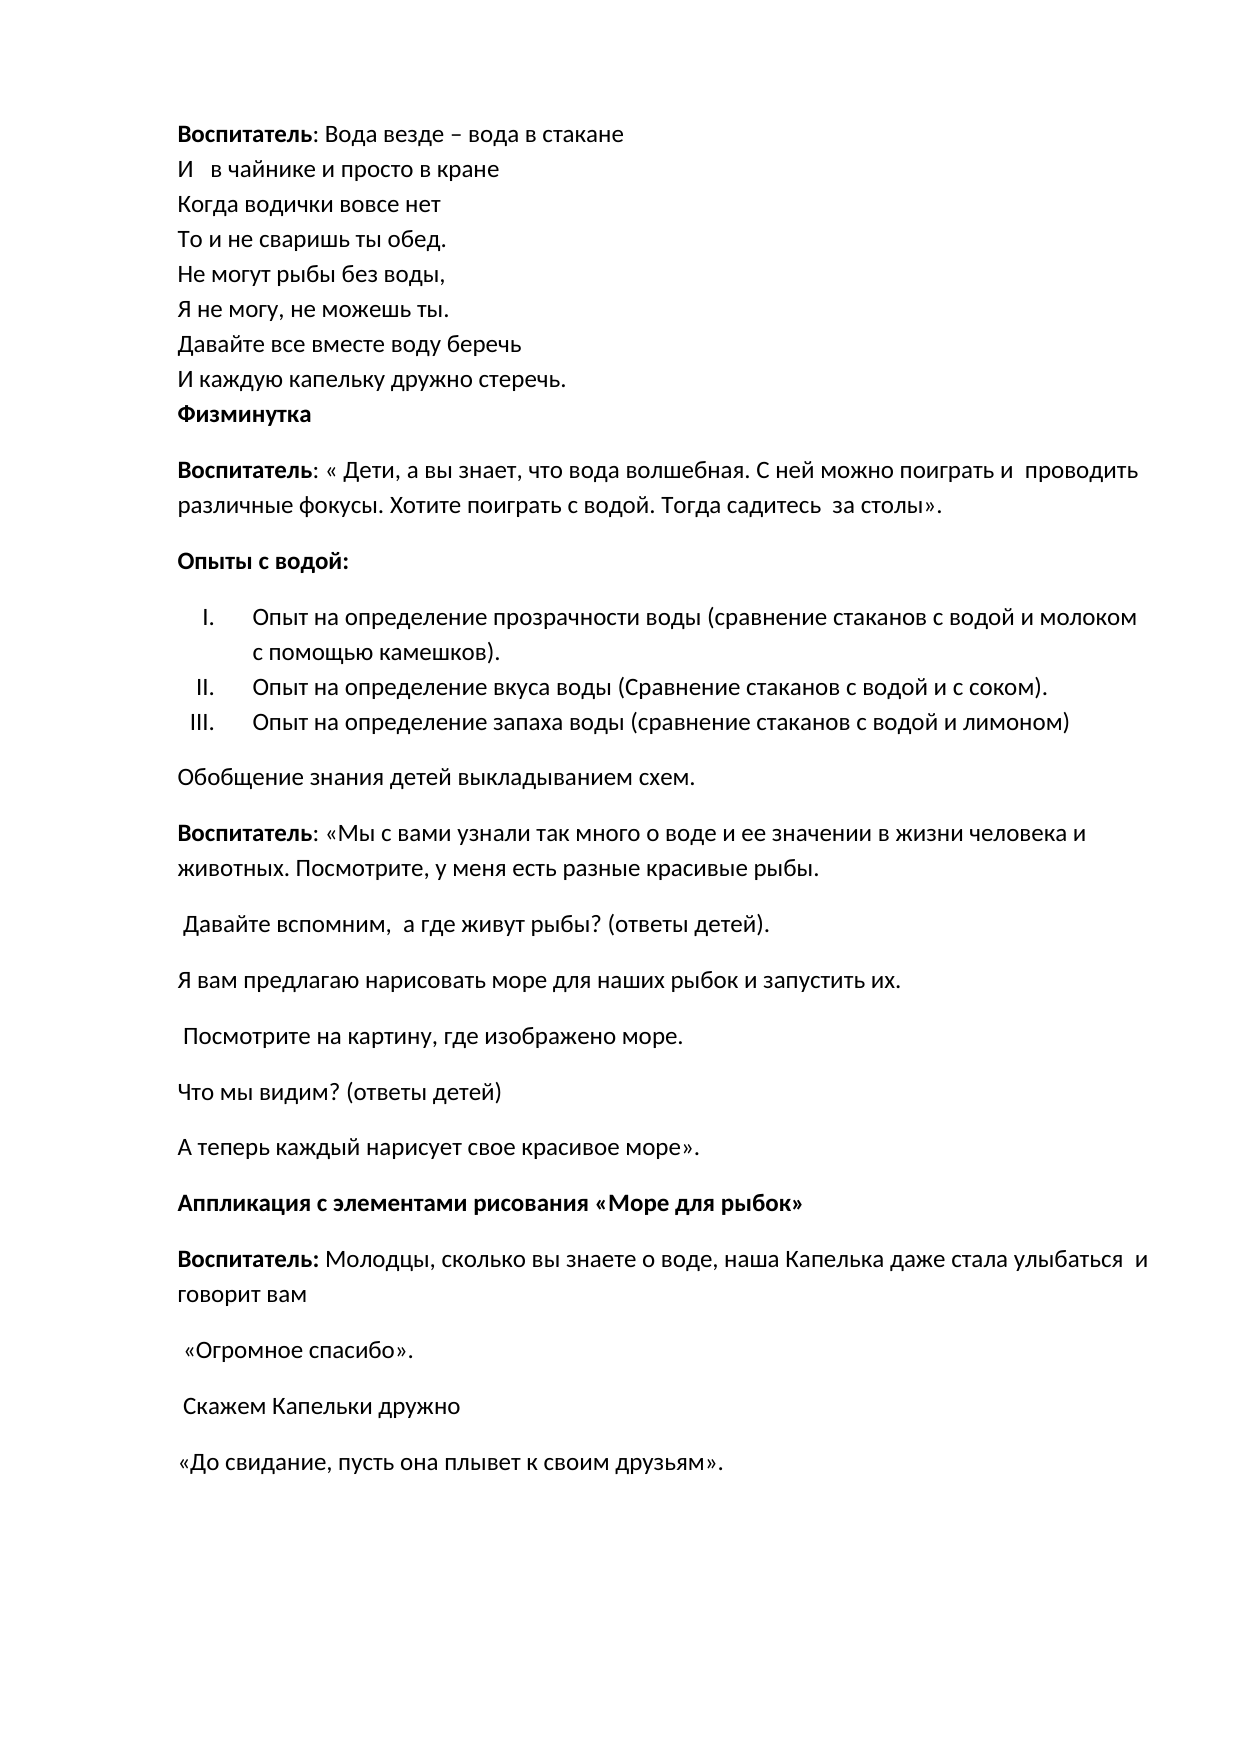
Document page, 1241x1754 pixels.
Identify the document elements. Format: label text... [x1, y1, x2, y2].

text Физминутка [177, 398, 1152, 429]
list Опыт на определение вкуса воды (Сравнение стаканов с водой и с соком). [215, 671, 1152, 701]
text Аппликация с элементами рисования «Море для рыбок» [177, 1187, 1152, 1218]
text То и не сваришь ты обед. [177, 223, 1152, 254]
text Что мы видим? (ответы детей) [177, 1076, 1152, 1106]
text «Огромное спасибо». [177, 1334, 1152, 1364]
text Давайте все вместе воду беречь [177, 328, 1152, 359]
text Я вам предлагаю нарисовать море для наших рыбок и запустить их. [177, 964, 1152, 994]
text И в чайнике и просто в кране [177, 153, 1152, 184]
text Не могут рыбы без воды, [177, 258, 1152, 289]
list Опыт на определение запаха воды (сравнение стаканов с водой и лимоном) [215, 706, 1152, 736]
text «До свидание, пусть она плывет к своим друзьям». [177, 1446, 1152, 1476]
text И каждую капельку дружно стеречь. [177, 363, 1152, 394]
text Воспитатель: « Дети, а вы знает, что вода волшебная. С ней можно поиграть и проводить различные фокусы. Хотите поиграть с водой. Тогда садитесь за столы». [177, 454, 1152, 519]
text Посмотрите на картину, где изображено море. [177, 1020, 1152, 1050]
text Воспитатель: Вода везде – вода в стакане [177, 118, 1152, 149]
text Опыты с водой: [177, 545, 1152, 575]
text Я не могу, не можешь ты. [177, 293, 1152, 324]
list Опыт на определение прозрачности воды (сравнение стаканов с водой и молоком с помощью камешков). [215, 601, 1152, 666]
text Обобщение знания детей выкладыванием схем. [177, 761, 1152, 792]
text Воспитатель: Молодцы, сколько вы знаете о воде, наша Капелька даже стала улыбаться и говорит вам [177, 1243, 1152, 1309]
text Воспитатель: «Мы с вами узнали так много о воде и ее значении в жизни человека и животных. Посмотрите, у меня есть разные красивые рыбы. [177, 817, 1152, 883]
text Давайте вспомним, а где живут рыбы? (ответы детей). [177, 908, 1152, 939]
text А теперь каждый нарисует свое красивое море». [177, 1131, 1152, 1162]
text Когда водички вовсе нет [177, 188, 1152, 219]
text Скажем Капельки дружно [177, 1390, 1152, 1420]
